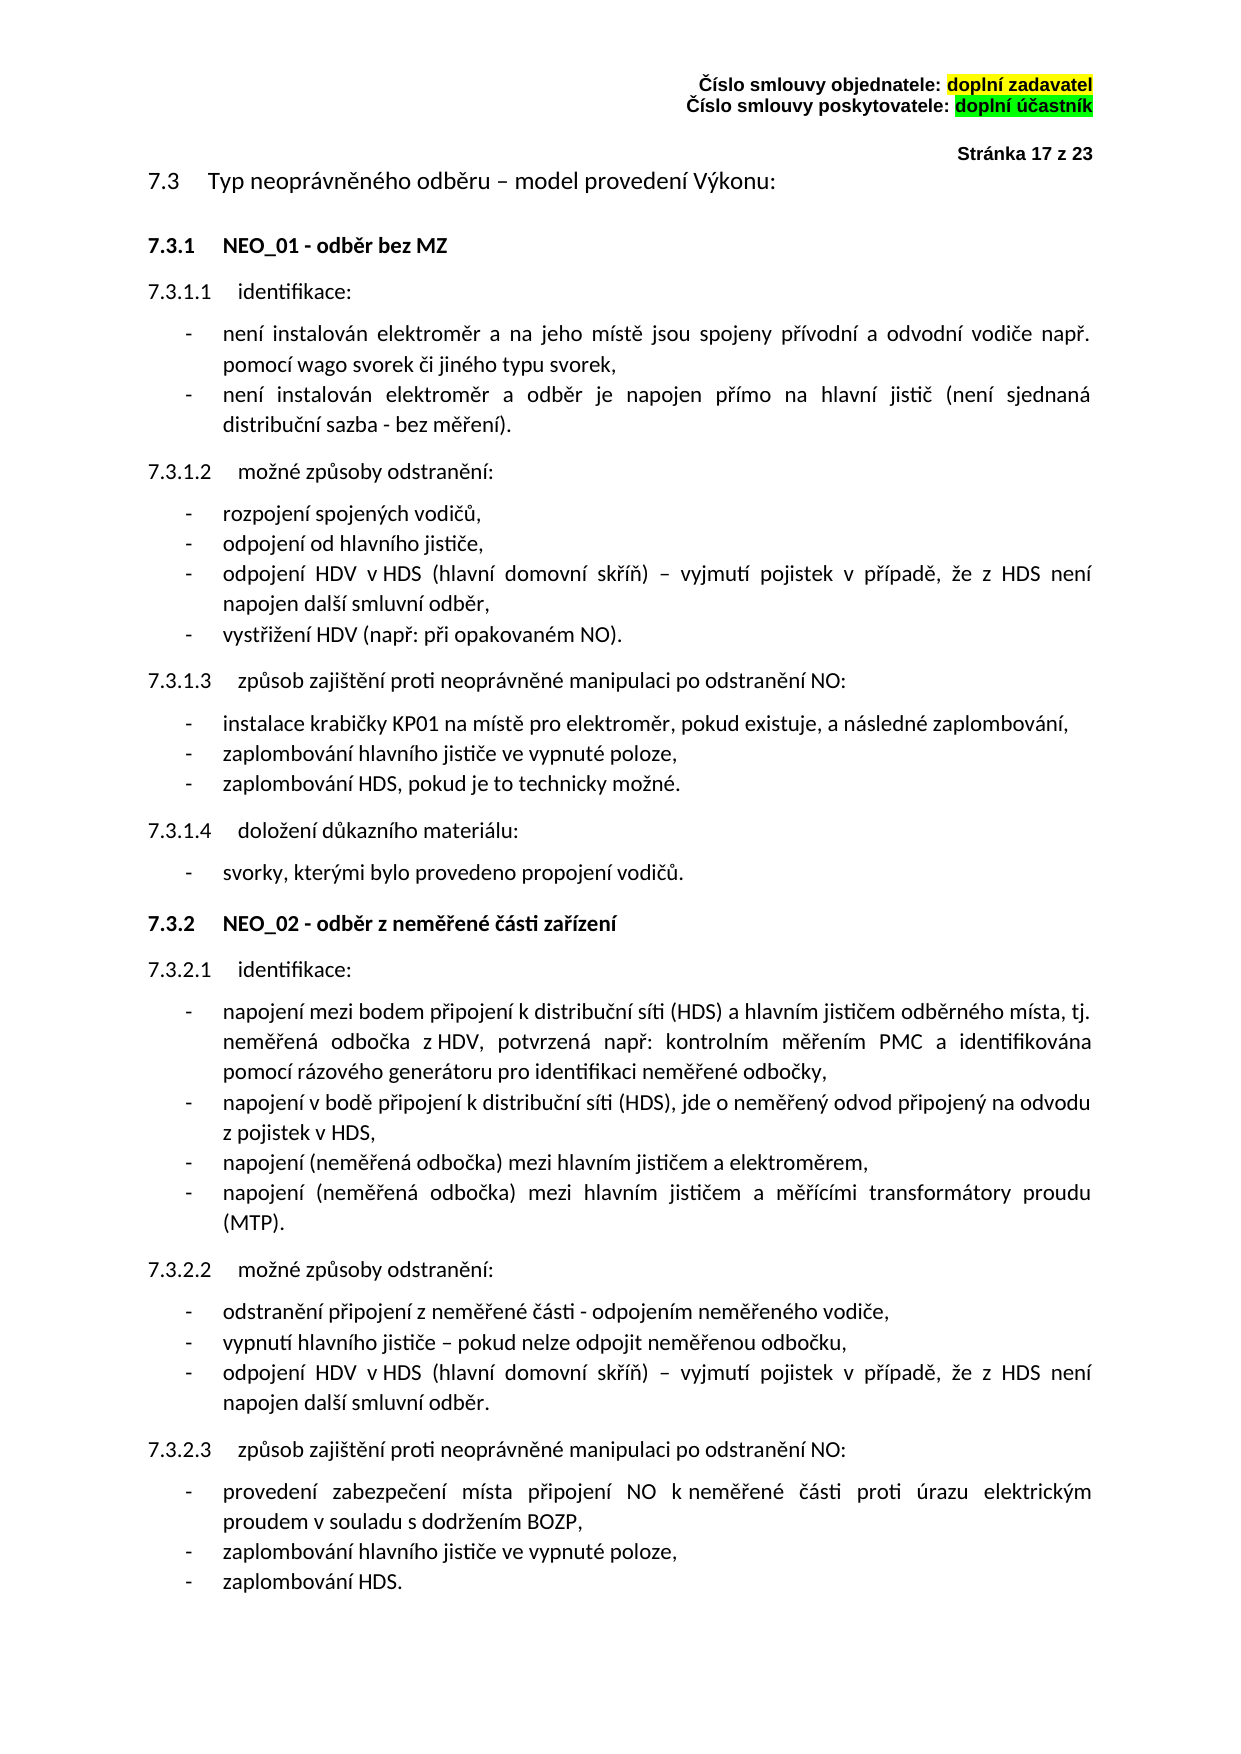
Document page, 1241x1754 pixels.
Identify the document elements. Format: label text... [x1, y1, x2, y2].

subtitle NEO_01 - odběr bez MZ [148, 231, 1093, 259]
subtitle Typ neoprávněného odběru – model provedení Výkonu: [148, 165, 1093, 195]
list odpojení HDV v HDS (hlavní domovní skříň) – vyjmutí pojistek v případě, že z HDS není napojen další smluvní odběr. [185, 1358, 1093, 1416]
list zaplombování hlavního jističe ve vypnuté poloze, [185, 739, 1093, 767]
list napojení (neměřená odbočka) mezi hlavním jističem a elektroměrem, [185, 1148, 1093, 1176]
list odpojení HDV v HDS (hlavní domovní skříň) – vyjmutí pojistek v případě, že z HDS není napojen další smluvní odběr, [185, 559, 1093, 618]
list vypnutí hlavního jističe – pokud nelze odpojit neměřenou odbočku, [185, 1328, 1093, 1356]
list není instalován elektroměr a na jeho místě jsou spojeny přívodní a odvodní vodiče např. pomocí wago svorek či jiného typu svorek, [185, 319, 1093, 378]
list zaplombování HDS, pokud je to technicky možné. [185, 769, 1093, 797]
list napojení (neměřená odbočka) mezi hlavním jističem a měřícími transformátory proudu (MTP). [185, 1178, 1093, 1237]
list napojení mezi bodem připojení k distribuční síti (HDS) a hlavním jističem odběrného místa, tj. neměřená odbočka z HDV, potvrzená např: kontrolním měřením PMC a identifikována pomocí rázového generátoru pro identifikaci neměřené odbočky, [185, 997, 1093, 1086]
subtitle NEO_02 - odběr z neměřené části zařízení [148, 909, 1093, 937]
list není instalován elektroměr a odběr je napojen přímo na hlavní jistič (není sjednaná distribuční sazba - bez měření). [185, 380, 1093, 438]
subtitle identifikace: [148, 955, 1093, 983]
list vystřižení HDV (např: při opakovaném NO). [185, 620, 1093, 648]
subtitle možné způsoby odstranění: [148, 1255, 1093, 1283]
list odpojení od hlavního jističe, [185, 529, 1093, 557]
list napojení v bodě připojení k distribuční síti (HDS), jde o neměřený odvod připojený na odvodu z pojistek v HDS, [185, 1088, 1093, 1146]
list provedení zabezpečení místa připojení NO k neměřené části proti úrazu elektrickým proudem v souladu s dodržením BOZP, [185, 1477, 1093, 1535]
list instalace krabičky KP01 na místě pro elektroměr, pokud existuje, a následné zaplombování, [185, 709, 1093, 737]
subtitle možné způsoby odstranění: [148, 457, 1093, 485]
list rozpojení spojených vodičů, [185, 499, 1093, 527]
subtitle doložení důkazního materiálu: [148, 816, 1093, 844]
list zaplombování HDS. [185, 1567, 1093, 1596]
subtitle způsob zajištění proti neoprávněné manipulaci po odstranění NO: [148, 1435, 1093, 1463]
subtitle identifikace: [148, 277, 1093, 306]
list odstranění připojení z neměřené části - odpojením neměřeného vodiče, [185, 1297, 1093, 1325]
list svorky, kterými bylo provedeno propojení vodičů. [185, 858, 1093, 886]
list zaplombování hlavního jističe ve vypnuté poloze, [185, 1537, 1093, 1565]
subtitle způsob zajištění proti neoprávněné manipulaci po odstranění NO: [148, 667, 1093, 695]
